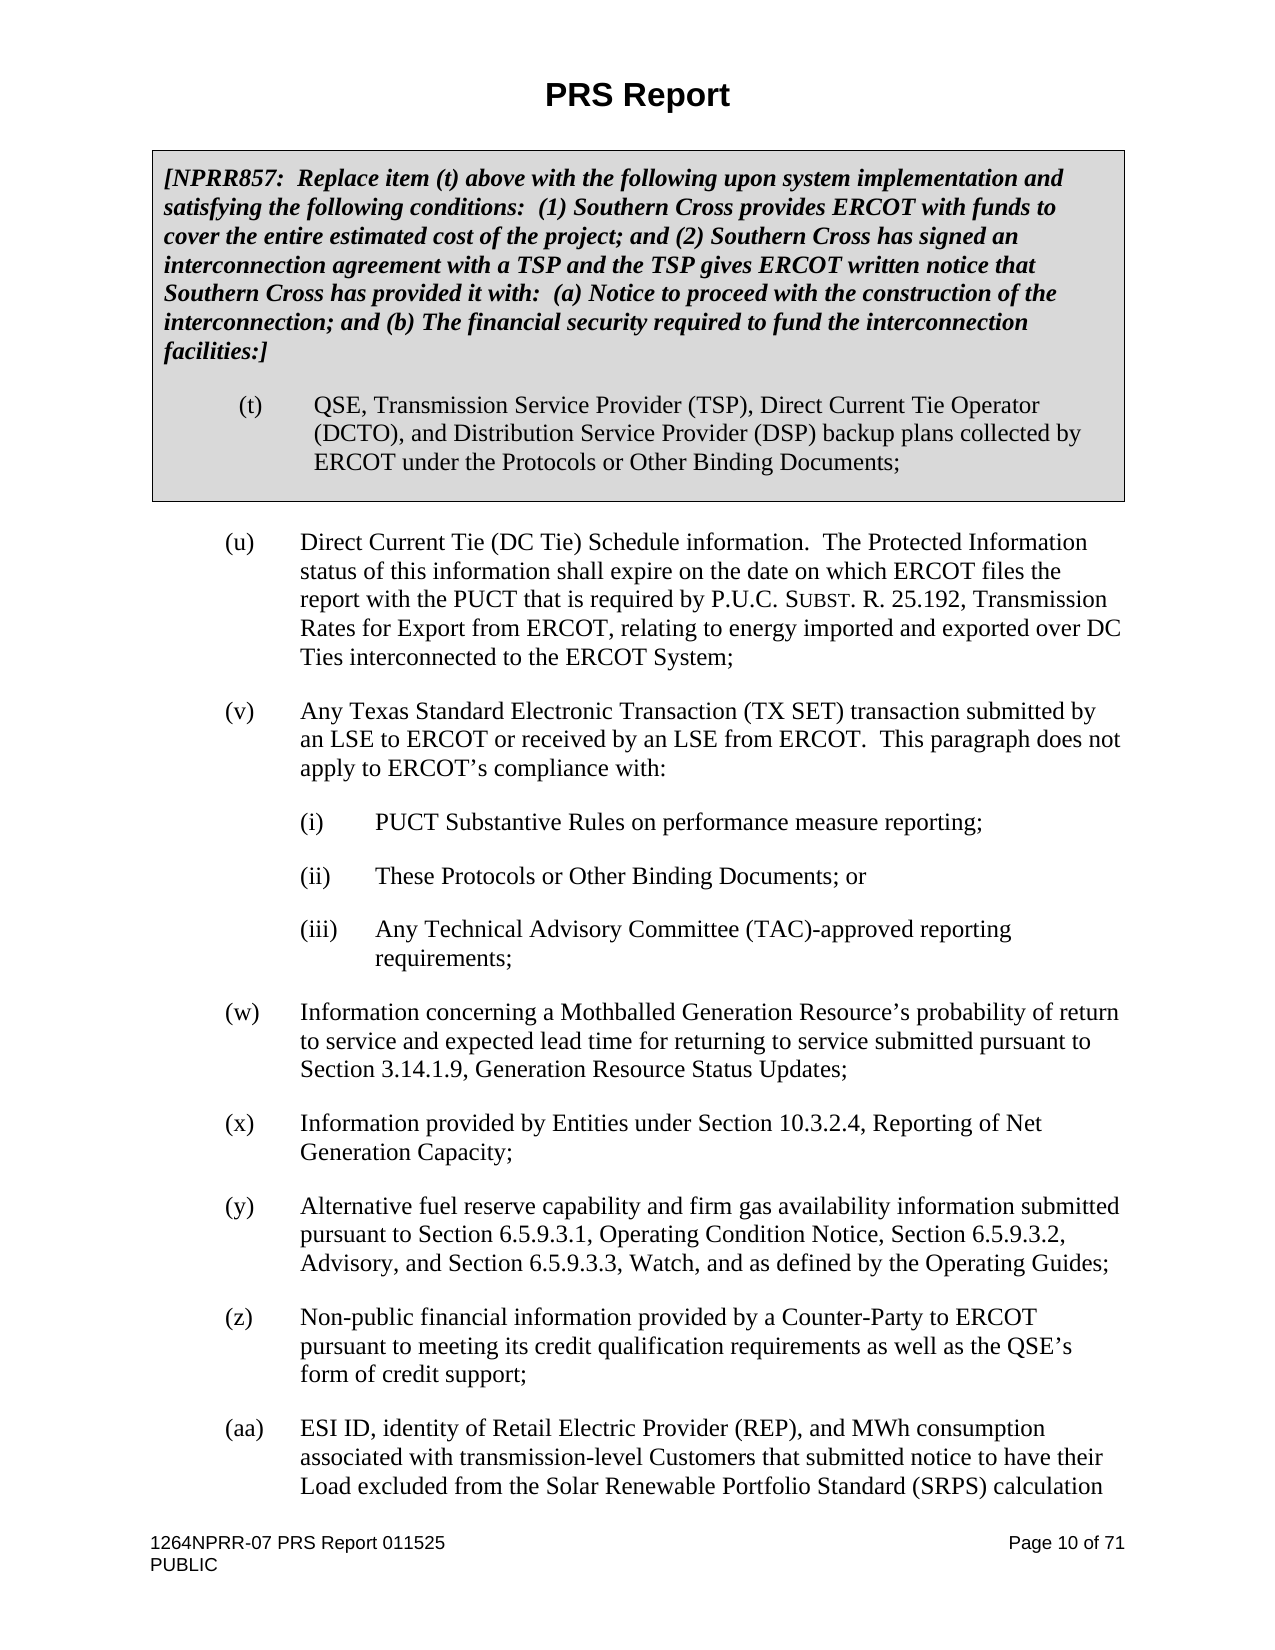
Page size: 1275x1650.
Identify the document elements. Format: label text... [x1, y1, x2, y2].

list (v) Any Texas Standard Electronic Transaction (TX SET) transaction submitted by an LSE to ERCOT or received by an LSE from ERCOT. This paragraph does not apply to ERCOT’s compliance with: [225, 696, 1125, 782]
list (x) Information provided by Entities under Section 10.3.2.4, Reporting of Net Generation Capacity; [225, 1108, 1125, 1166]
list (ii) These Protocols or Other Binding Documents; or [300, 861, 1125, 889]
list (iii) Any Technical Advisory Committee (TAC)-approved reporting requirements; [300, 914, 1125, 972]
list (w) Information concerning a Mothballed Generation Resource’s probability of return to service and expected lead time for returning to service submitted pursuant to Section 3.14.1.9, Generation Resource Status Updates; [225, 997, 1125, 1083]
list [225, 1413, 1125, 1499]
list (y) Alternative fuel reserve capability and firm gas availability information submitted pursuant to Section 6.5.9.3.1, Operating Condition Notice, Section 6.5.9.3.2, Advisory, and Section 6.5.9.3.3, Watch, and as defined by the Operating Guides; [225, 1191, 1125, 1277]
table_header [NPRR857: Replace item (t) above with the following upon system implementation and satisfying the following conditions: (1) Southern Cross provides ERCOT with funds to cover the entire estimated cost of the project; and (2) Southern Cross has signed an interconnection agreement with a TSP and the TSP gives ERCOT written notice that Southern Cross has provided it with: (a) Notice to proceed with the construction of the interconnection; and (b) The financial security required to fund the interconnection facilities:] (t) QSE, Transmission Service Provider (TSP), Direct Current Tie Operator (DCTO), and Distribution Service Provider (DSP) backup plans collected by ERCOT under the Protocols or Other Binding Documents; [153, 151, 1124, 501]
list (z) Non-public financial information provided by a Counter-Party to ERCOT pursuant to meeting its credit qualification requirements as well as the QSE’s form of credit support; [225, 1302, 1125, 1388]
list (i) PUCT Substantive Rules on performance measure reporting; [300, 807, 1125, 836]
list (u) Direct Current Tie (DC Tie) Schedule information. The Protected Information status of this information shall expire on the date on which ERCOT files the report with the PUCT that is required by P.U.C. Subst. R. 25.192, Transmission Rates for Export from ERCOT, relating to energy imported and exported over DC Ties interconnected to the ERCOT System; [225, 527, 1125, 671]
